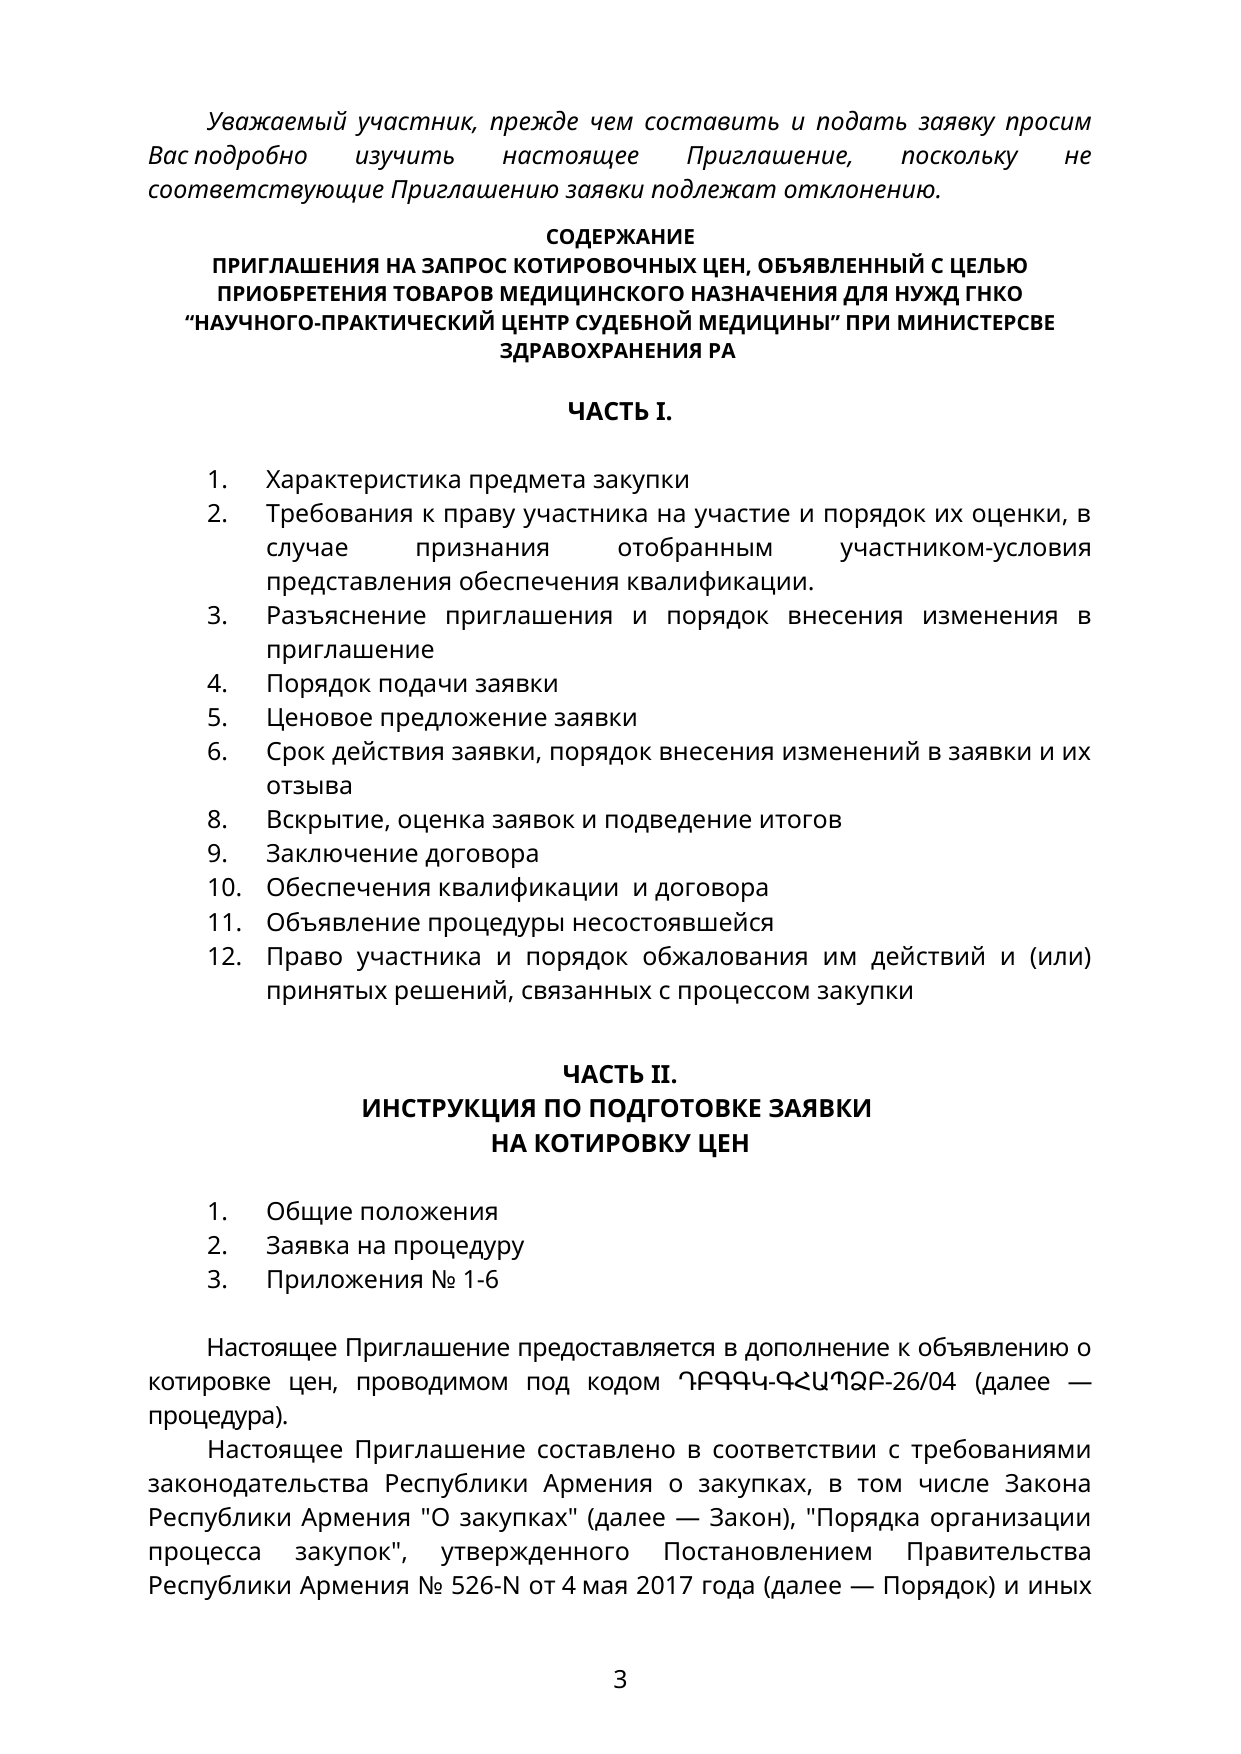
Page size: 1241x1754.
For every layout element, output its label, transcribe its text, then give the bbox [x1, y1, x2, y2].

text 3. Приложения № 1-6 [207, 1261, 1092, 1296]
text 1. Характеристика предмета закупки [207, 461, 1092, 495]
text Уважаемый участник, прежде чем составить и подать заявку просим Вас подробно изучить настоящее Приглашение, поскольку не соответствующие Приглашению заявки подлежат отклонению. [148, 103, 1092, 206]
text 4. Порядок подачи заявки [207, 666, 1092, 700]
text ЧАСТЬ II. [148, 1057, 1092, 1091]
text СОДЕРЖАНИЕ [148, 222, 1092, 251]
text 2. Требования к праву участника на участие и порядок их оценки, в случае признания отобранным участником-условия представления обеспечения квалификации. [207, 495, 1092, 598]
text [148, 1432, 1092, 1602]
text Настоящее Приглашение предоставляется в дополнение к объявлению о котировке цен, проводимом под кодом ԴԲԳԳԿ-ԳՀԱՊՁԲ-26/04 (далее — процедура). [89, 1329, 1092, 1432]
text 5. Ценовое предложение заявки [207, 700, 1092, 734]
text 10. Обеспечения квалификации и договора [207, 870, 1092, 904]
text 11. Объявление процедуры несостоявшейся [207, 904, 1092, 938]
text 9. Заключение договора [207, 836, 1092, 870]
text ЧАСТЬ I. [148, 393, 1092, 427]
text 8. Вскрытие, оценка заявок и подведение итогов [207, 802, 1092, 836]
text 1. Общие положения [207, 1193, 1092, 1227]
text 3. Разъяснение приглашения и порядок внесения изменения в приглашение [207, 598, 1092, 666]
text ПРИГЛАШЕНИЯ НА ЗАПРОС КОТИРОВОЧНЫХ ЦЕН, ОБЪЯВЛЕННЫЙ С ЦЕЛЬЮ ПРИОБРЕТЕНИЯ ТОВАРОВ МЕДИЦИНСКОГО НАЗНАЧЕНИЯ ДЛЯ НУЖД ГНКО “НАУЧНОГО-ПРАКТИЧЕСКИЙ ЦЕНТР СУДЕБНОЙ МЕДИЦИНЫ” ПРИ МИНИСТЕРСВЕ ЗДРАВОХРАНЕНИЯ РА [148, 251, 1092, 393]
text 2. Заявка на процедуру [207, 1227, 1092, 1261]
text ИНСТРУКЦИЯ ПО ПОДГОТОВКЕ ЗАЯВКИ НА КОТИРОВКУ ЦЕН [148, 1091, 1092, 1159]
text 12. Право участника и порядок обжалования им действий и (или) принятых решений, связанных с процессом закупки [207, 938, 1092, 1006]
text 6. Срок действия заявки, порядок внесения изменений в заявки и их отзыва [207, 734, 1092, 802]
